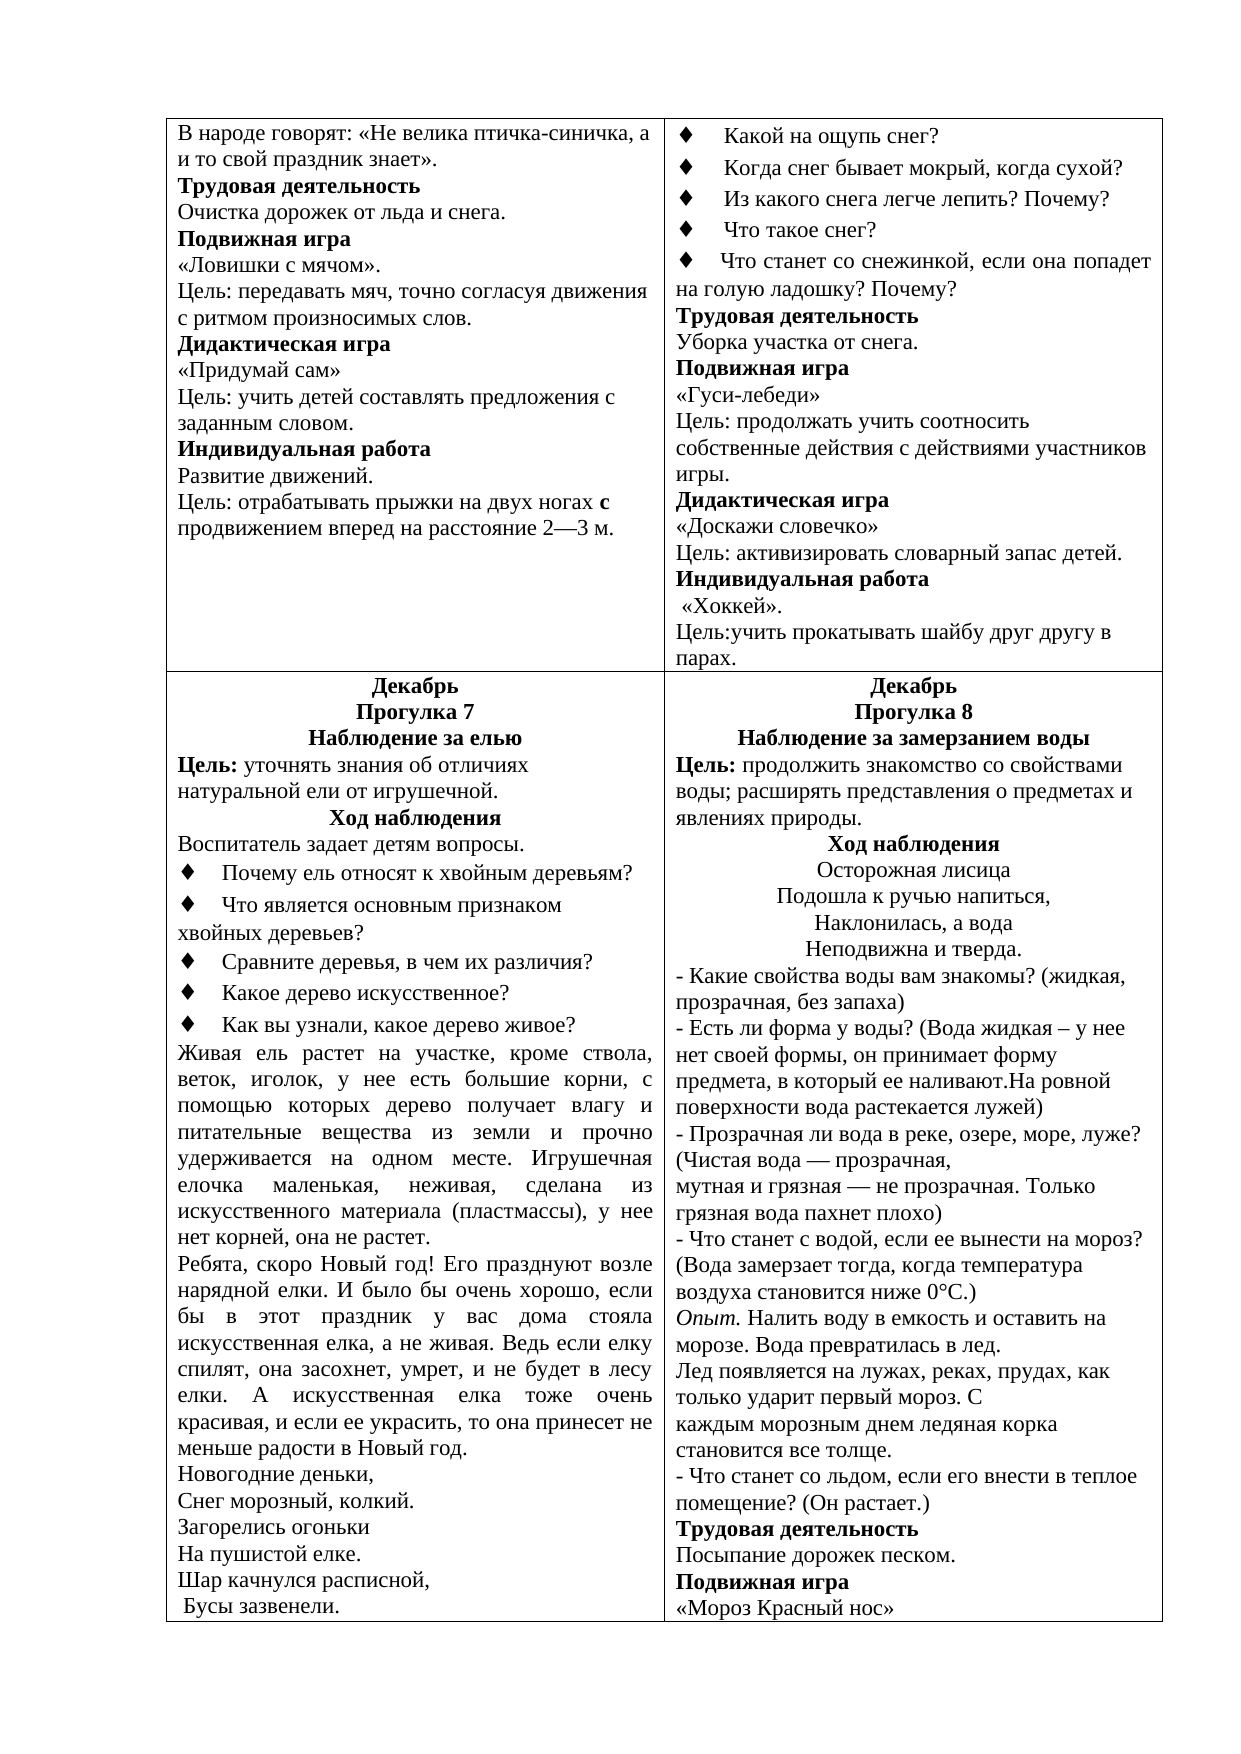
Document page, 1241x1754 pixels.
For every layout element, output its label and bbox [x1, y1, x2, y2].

table_cell [167, 119, 664, 671]
table_cell [167, 672, 664, 1621]
table_cell [665, 119, 1162, 671]
table_cell [665, 672, 1162, 1621]
